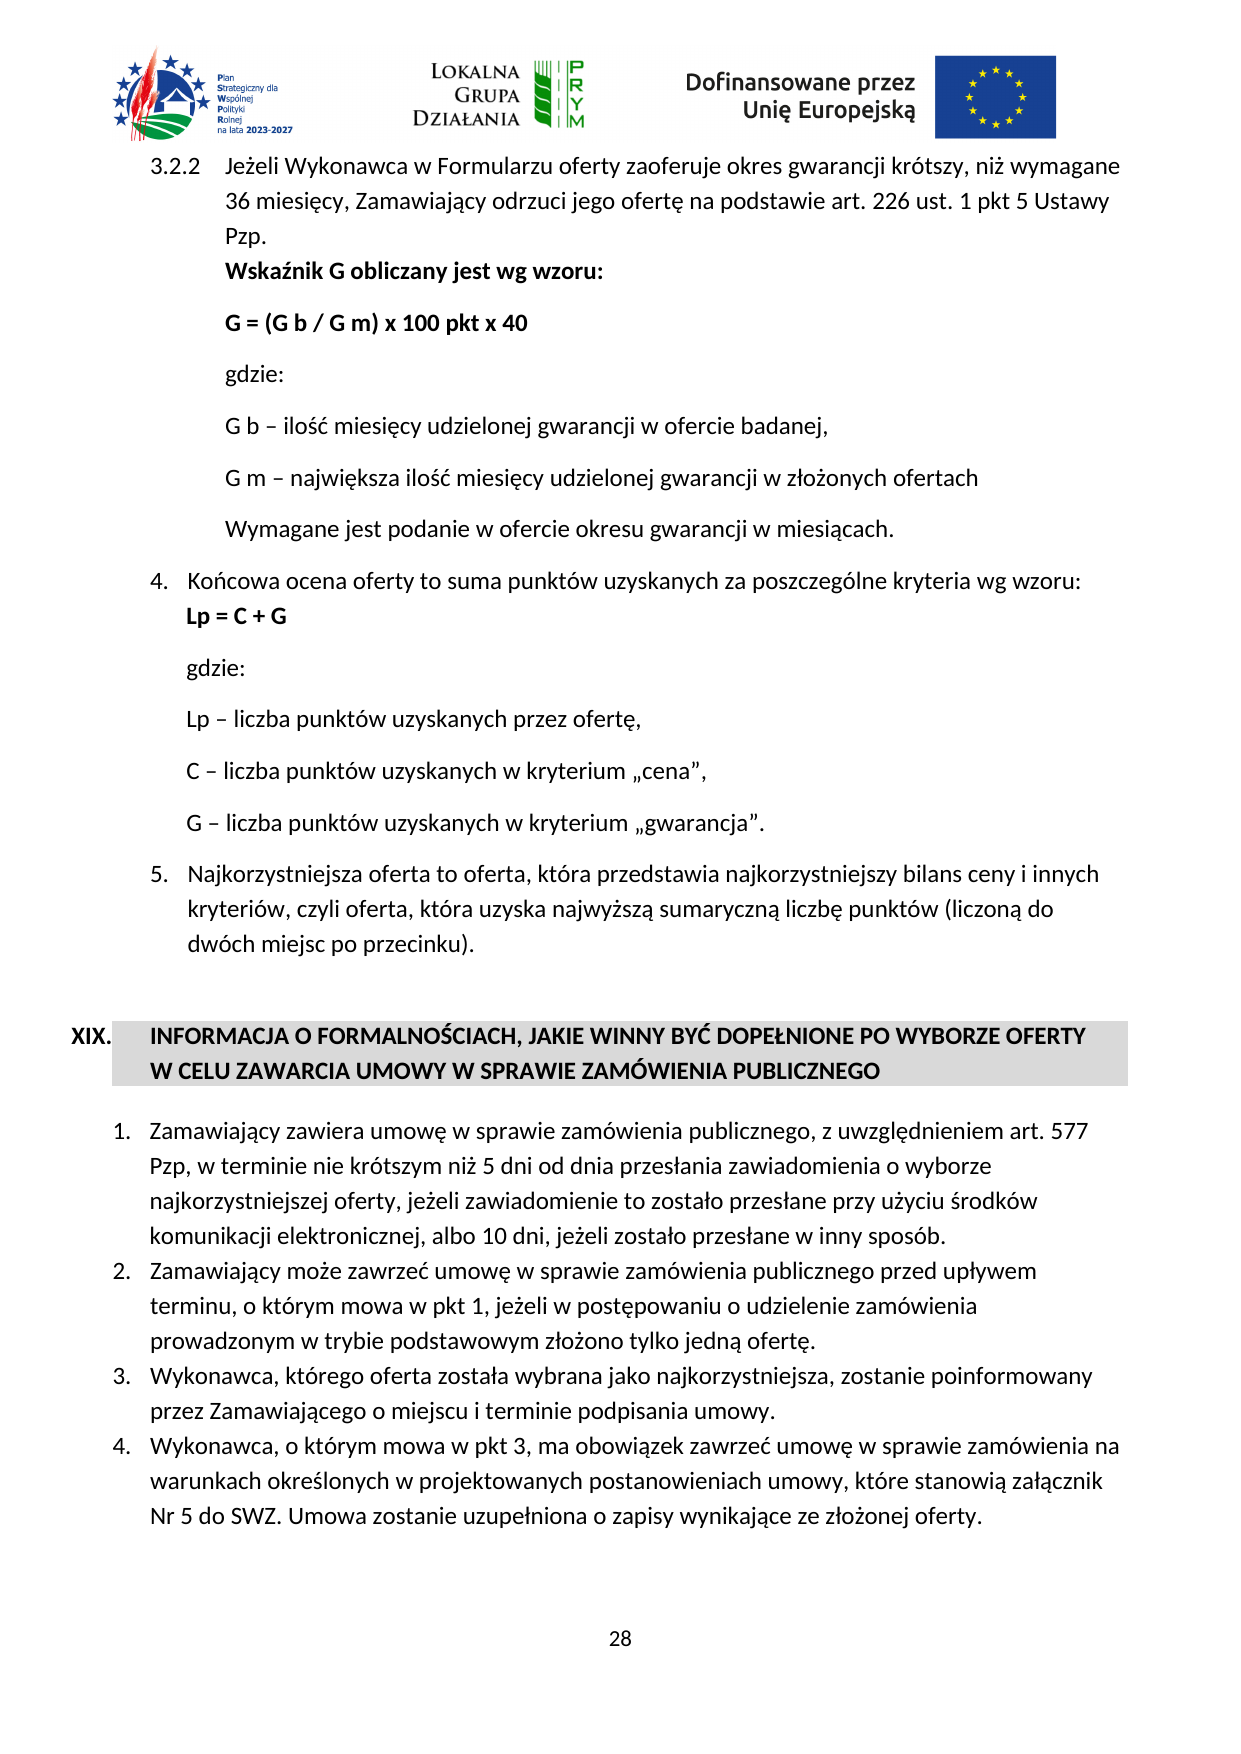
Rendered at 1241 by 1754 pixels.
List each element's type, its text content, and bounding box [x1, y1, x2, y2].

list Wykonawca, o którym mowa w pkt 3, ma obowiązek zawrzeć umowę w sprawie zamówienia na warunkach określonych w projektowanych postanowieniach umowy, które stanowią załącznik Nr 5 do SWZ. Umowa zostanie uzupełniona o zapisy wynikające ze złożonej oferty. [112, 1431, 1128, 1531]
text Wymagane jest podanie w ofercie okresu gwarancji w miesiącach. [151, 513, 1128, 544]
text gdzie: [151, 358, 1128, 389]
list Zamawiający może zawrzeć umowę w sprawie zamówienia publicznego przed upływem terminu, o którym mowa w pkt 1, jeżeli w postępowaniu o udzielenie zamówienia prowadzonym w trybie podstawowym złożono tylko jedną ofertę. [112, 1256, 1128, 1356]
text G – liczba punktów uzyskanych w kryterium „gwarancja”. [112, 807, 1128, 837]
text Wskaźnik G obliczany jest wg wzoru: [151, 255, 1128, 286]
text G b – ilość miesięcy udzielonej gwarancji w ofercie badanej, [151, 410, 1128, 441]
text G m – największa ilość miesięcy udzielonej gwarancji w złożonych ofertach [151, 462, 1128, 492]
picture [112, 45, 1057, 143]
list Najkorzystniejsza oferta to oferta, która przedstawia najkorzystniejszy bilans ceny i innych kryteriów, czyli oferta, która uzyska najwyższą sumaryczną liczbę punktów (liczoną do dwóch miejsc po przecinku). [150, 858, 1128, 959]
subtitle INFORMACJA O FORMALNOŚCIACH, JAKIE WINNY BYĆ DOPEŁNIONE PO WYBORZE OFERTY W CELU ZAWARCIA UMOWY W SPRAWIE ZAMÓWIENIA PUBLICZNEGO [112, 1021, 1128, 1086]
text G = (G b / G m) x 100 pkt x 40 [151, 307, 1128, 337]
text Lp = C + G [112, 600, 1128, 631]
list Końcowa ocena oferty to suma punktów uzyskanych za poszczególne kryteria wg wzoru: [150, 565, 1128, 596]
text gdzie: [112, 652, 1128, 682]
text Lp – liczba punktów uzyskanych przez ofertę, [112, 703, 1128, 734]
list Jeżeli Wykonawca w Formularzu oferty zaoferuje okres gwarancji krótszy, niż wymagane 36 miesięcy, Zamawiający odrzuci jego ofertę na podstawie art. 226 ust. 1 pkt 5 Ustawy Pzp. [150, 150, 1128, 251]
text C – liczba punktów uzyskanych w kryterium „cena”, [112, 755, 1128, 786]
list Zamawiający zawiera umowę w sprawie zamówienia publicznego, z uwzględnieniem art. 577 Pzp, w terminie nie krótszym niż 5 dni od dnia przesłania zawiadomienia o wyborze najkorzystniejszej oferty, jeżeli zawiadomienie to zostało przesłane przy użyciu środków komunikacji elektronicznej, albo 10 dni, jeżeli zostało przesłane w inny sposób. [112, 1116, 1128, 1251]
list Wykonawca, którego oferta została wybrana jako najkorzystniejsza, zostanie poinformowany przez Zamawiającego o miejscu i terminie podpisania umowy. [112, 1361, 1128, 1426]
